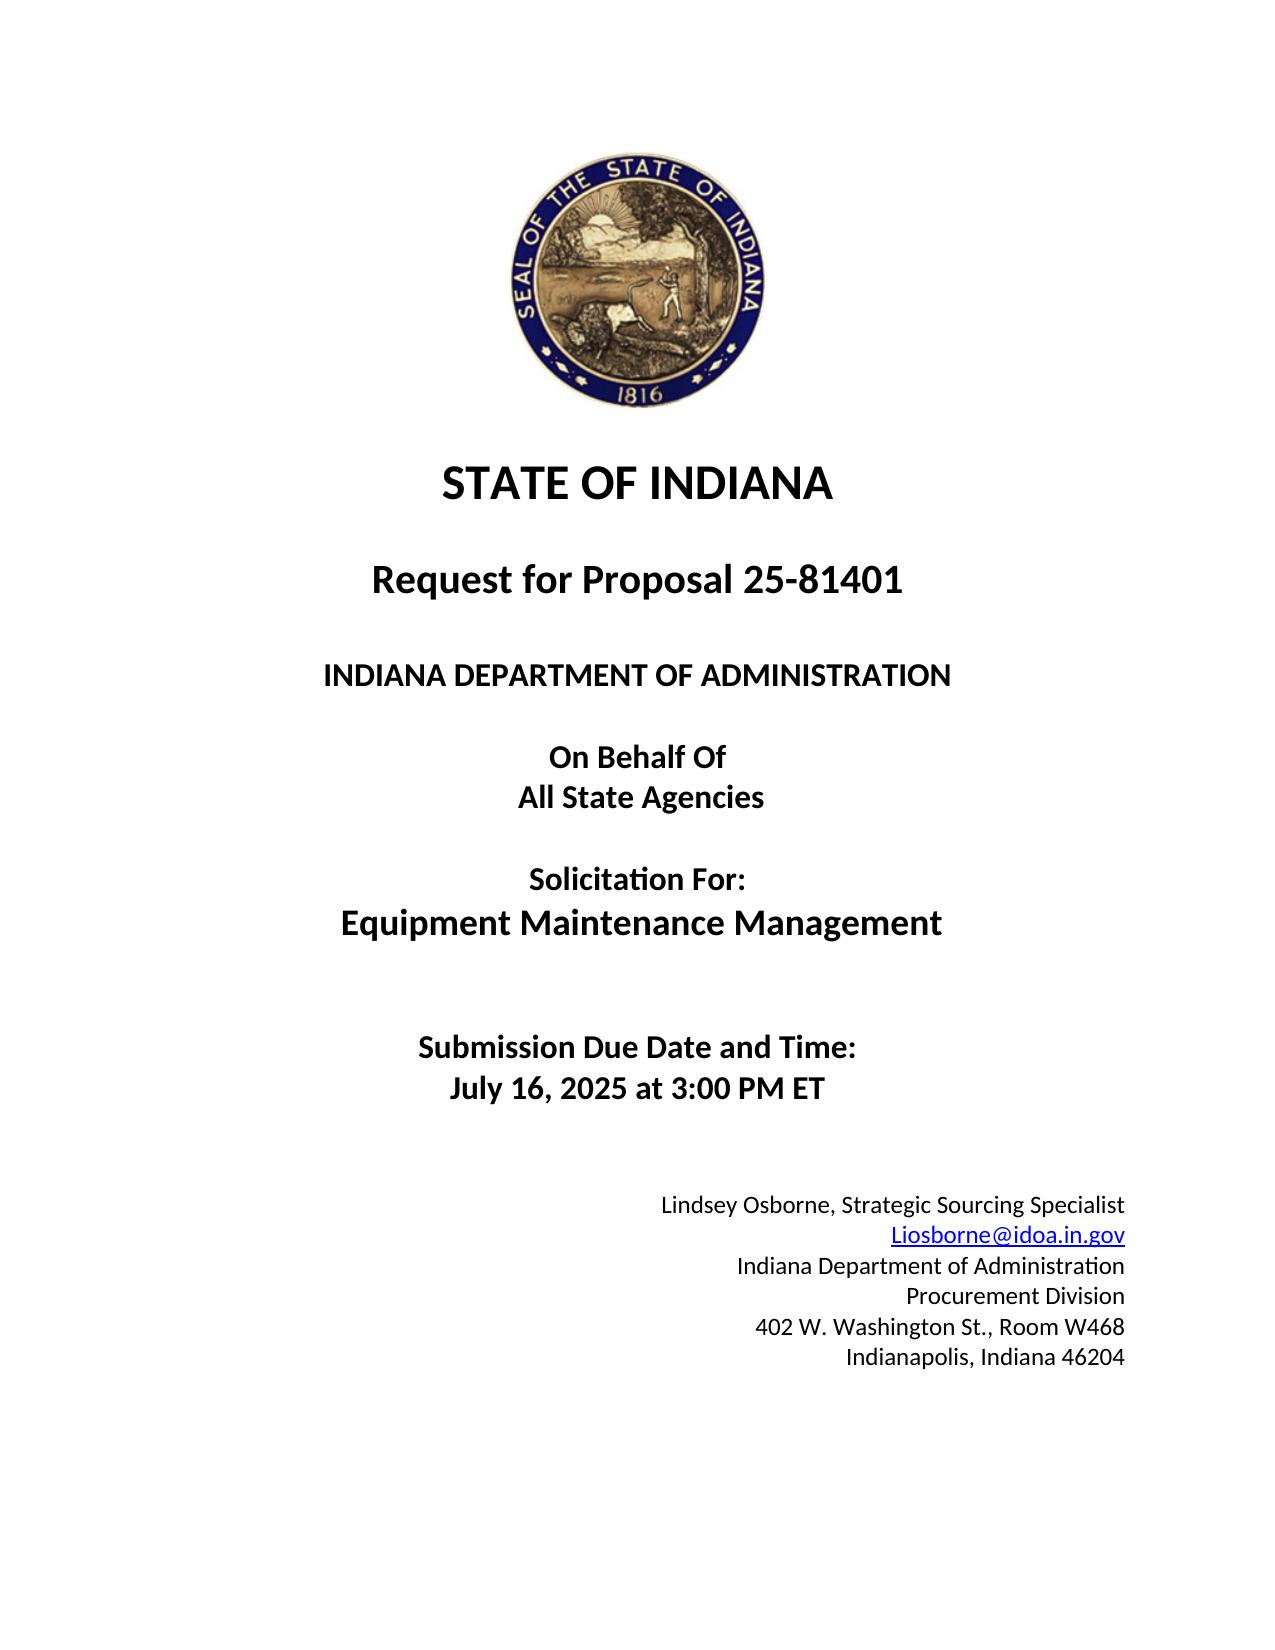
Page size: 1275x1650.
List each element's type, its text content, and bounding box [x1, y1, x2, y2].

text Procurement Division [150, 1280, 1125, 1311]
text Liosborne@idoa.in.gov [150, 1219, 1125, 1250]
text Lindsey Osborne, Strategic Sourcing Specialist [150, 1189, 1125, 1219]
text All State Agencies [150, 776, 1125, 817]
text Submission Due Date and Time: [150, 1026, 1125, 1067]
text INDIANA DEPARTMENT OF ADMINISTRATION [150, 654, 1125, 695]
text Indianapolis, Indiana 46204 [150, 1341, 1125, 1372]
text Indiana Department of Administration [150, 1250, 1125, 1280]
text Equipment Maintenance Management [150, 899, 1125, 944]
text On Behalf Of [150, 736, 1125, 776]
text Solicitation For: [150, 858, 1125, 899]
picture [504, 150, 771, 413]
text STATE OF INDIANA [150, 451, 1125, 512]
text Request for Proposal 25-81401 [150, 553, 1125, 603]
text 402 W. Washington St., Room W468 [150, 1311, 1125, 1341]
text July 16, 2025 at 3:00 PM ET [150, 1067, 1125, 1107]
